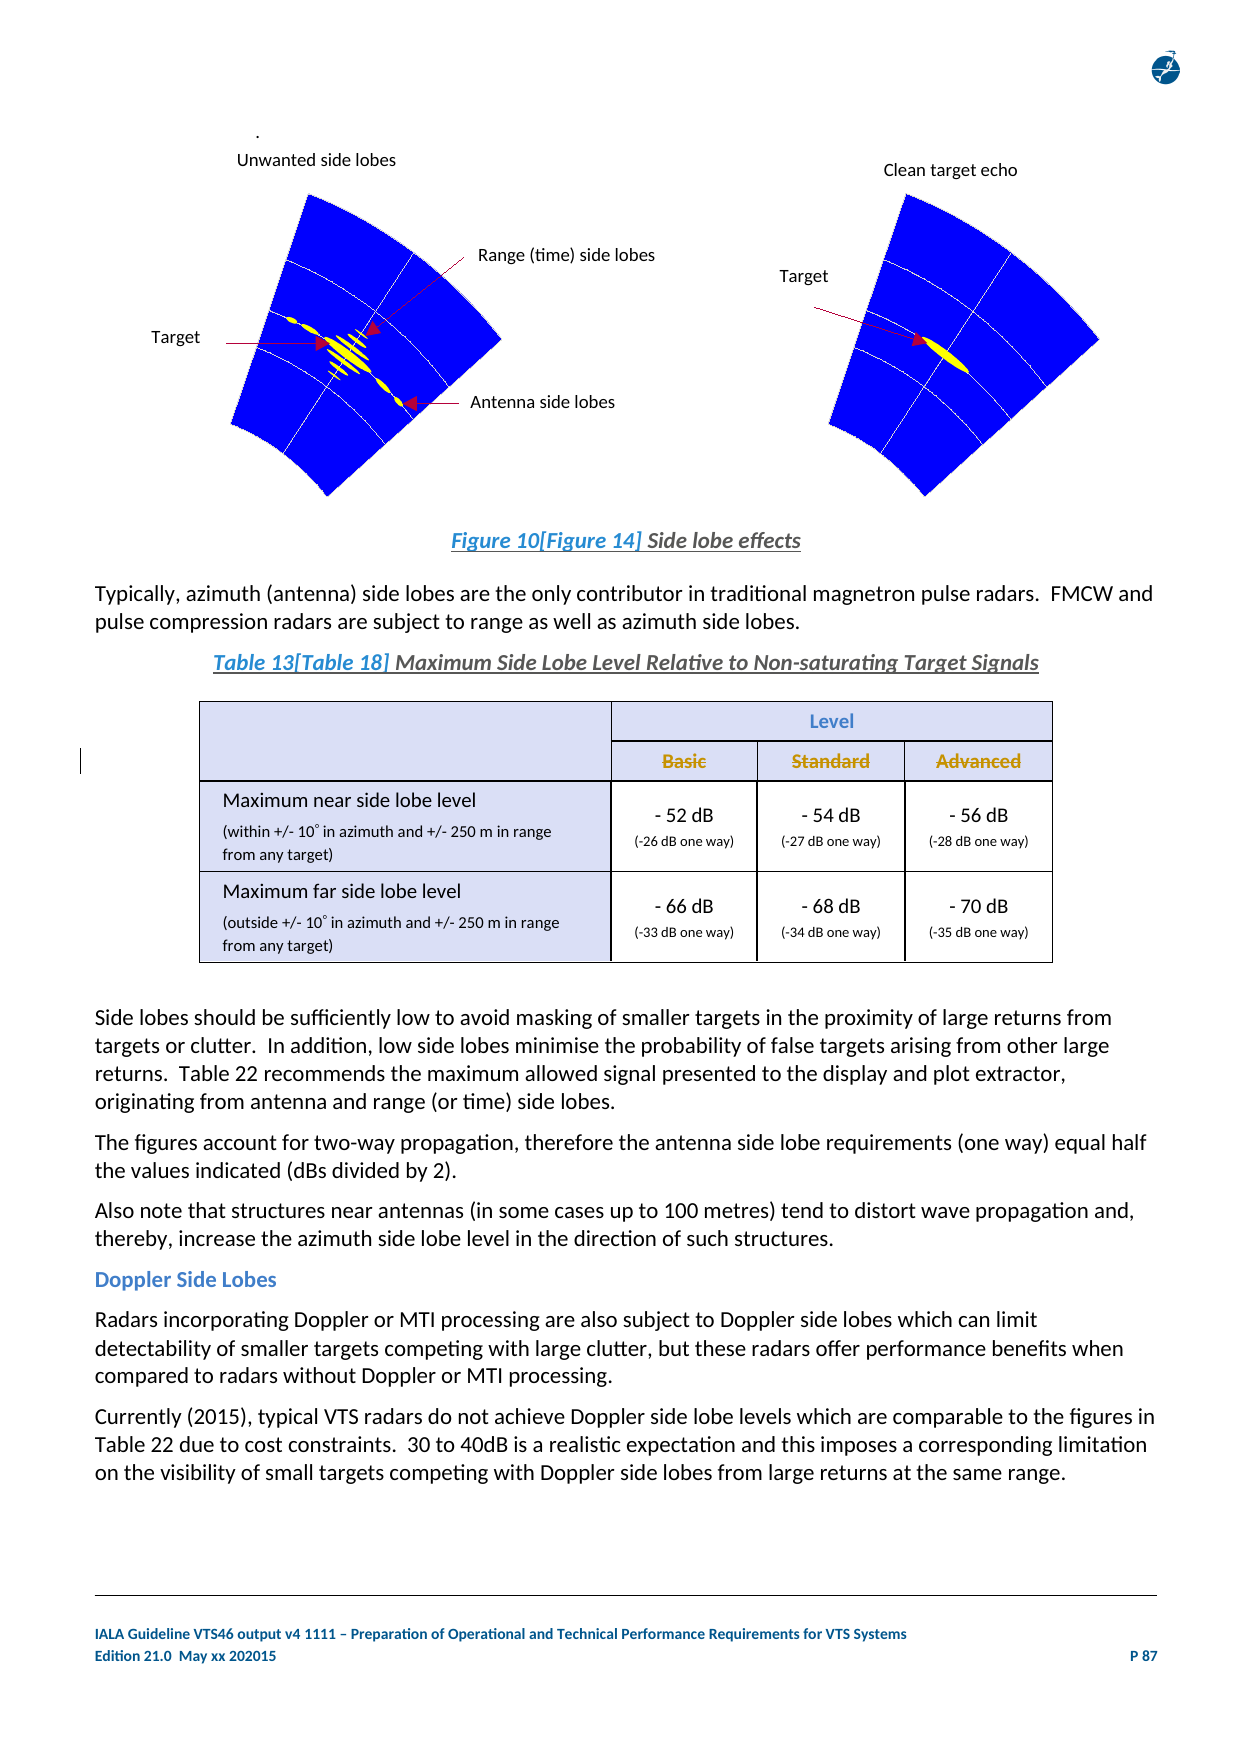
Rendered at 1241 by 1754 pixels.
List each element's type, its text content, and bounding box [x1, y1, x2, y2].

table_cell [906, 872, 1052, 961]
text Currently (2015), typical VTS radars do not achieve Doppler side lobe levels which are comparable to the figures in Table 18 due to cost constraints. 30 to 40dB is a realistic expectation and this imposes a corresponding limitation on the visibility of small targets competing with Doppler side lobes from large returns at the same range. [94, 1402, 1157, 1486]
text Also note that structures near antennas (in some cases up to 100 metres) tend to distort wave propagation and, thereby, increase the azimuth side lobe level in the direction of such structures. [94, 1197, 1157, 1253]
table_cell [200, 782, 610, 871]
picture [1120, 0, 1239, 119]
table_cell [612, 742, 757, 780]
text The figures account for two-way propagation, therefore the antenna side lobe requirements (one way) equal half the values indicated (dBs divided by 2). [94, 1128, 1157, 1184]
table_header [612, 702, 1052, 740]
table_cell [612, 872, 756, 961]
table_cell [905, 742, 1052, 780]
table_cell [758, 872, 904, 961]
text Doppler Side Lobes [94, 1265, 1157, 1293]
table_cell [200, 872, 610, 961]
text Radars incorporating Doppler or MTI processing are also subject to Doppler side lobes which can limit detectability of smaller targets competing with large clutter, but these radars offer performance benefits when compared to radars without Doppler or MTI processing. [94, 1306, 1157, 1390]
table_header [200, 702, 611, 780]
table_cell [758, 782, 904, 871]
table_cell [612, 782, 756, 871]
text Maximum Side Lobe Level Relative to Non-saturating Target Signals [94, 648, 1157, 676]
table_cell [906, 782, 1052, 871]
text Side lobes should be sufficiently low to avoid masking of smaller targets in the proximity of large returns from targets or clutter. In addition, low side lobes minimise the probability of false targets arising from other large returns. Table 18 recommends the maximum allowed signal presented to the display and plot extractor, originating from antenna and range (or time) side lobes. [94, 1003, 1157, 1116]
text Typically, azimuth (antenna) side lobes are the only contributor in traditional magnetron pulse radars. FMCW and pulse compression radars are subject to range as well as azimuth side lobes. [94, 579, 1157, 636]
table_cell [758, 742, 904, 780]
text Side lobe effects [94, 526, 1157, 554]
